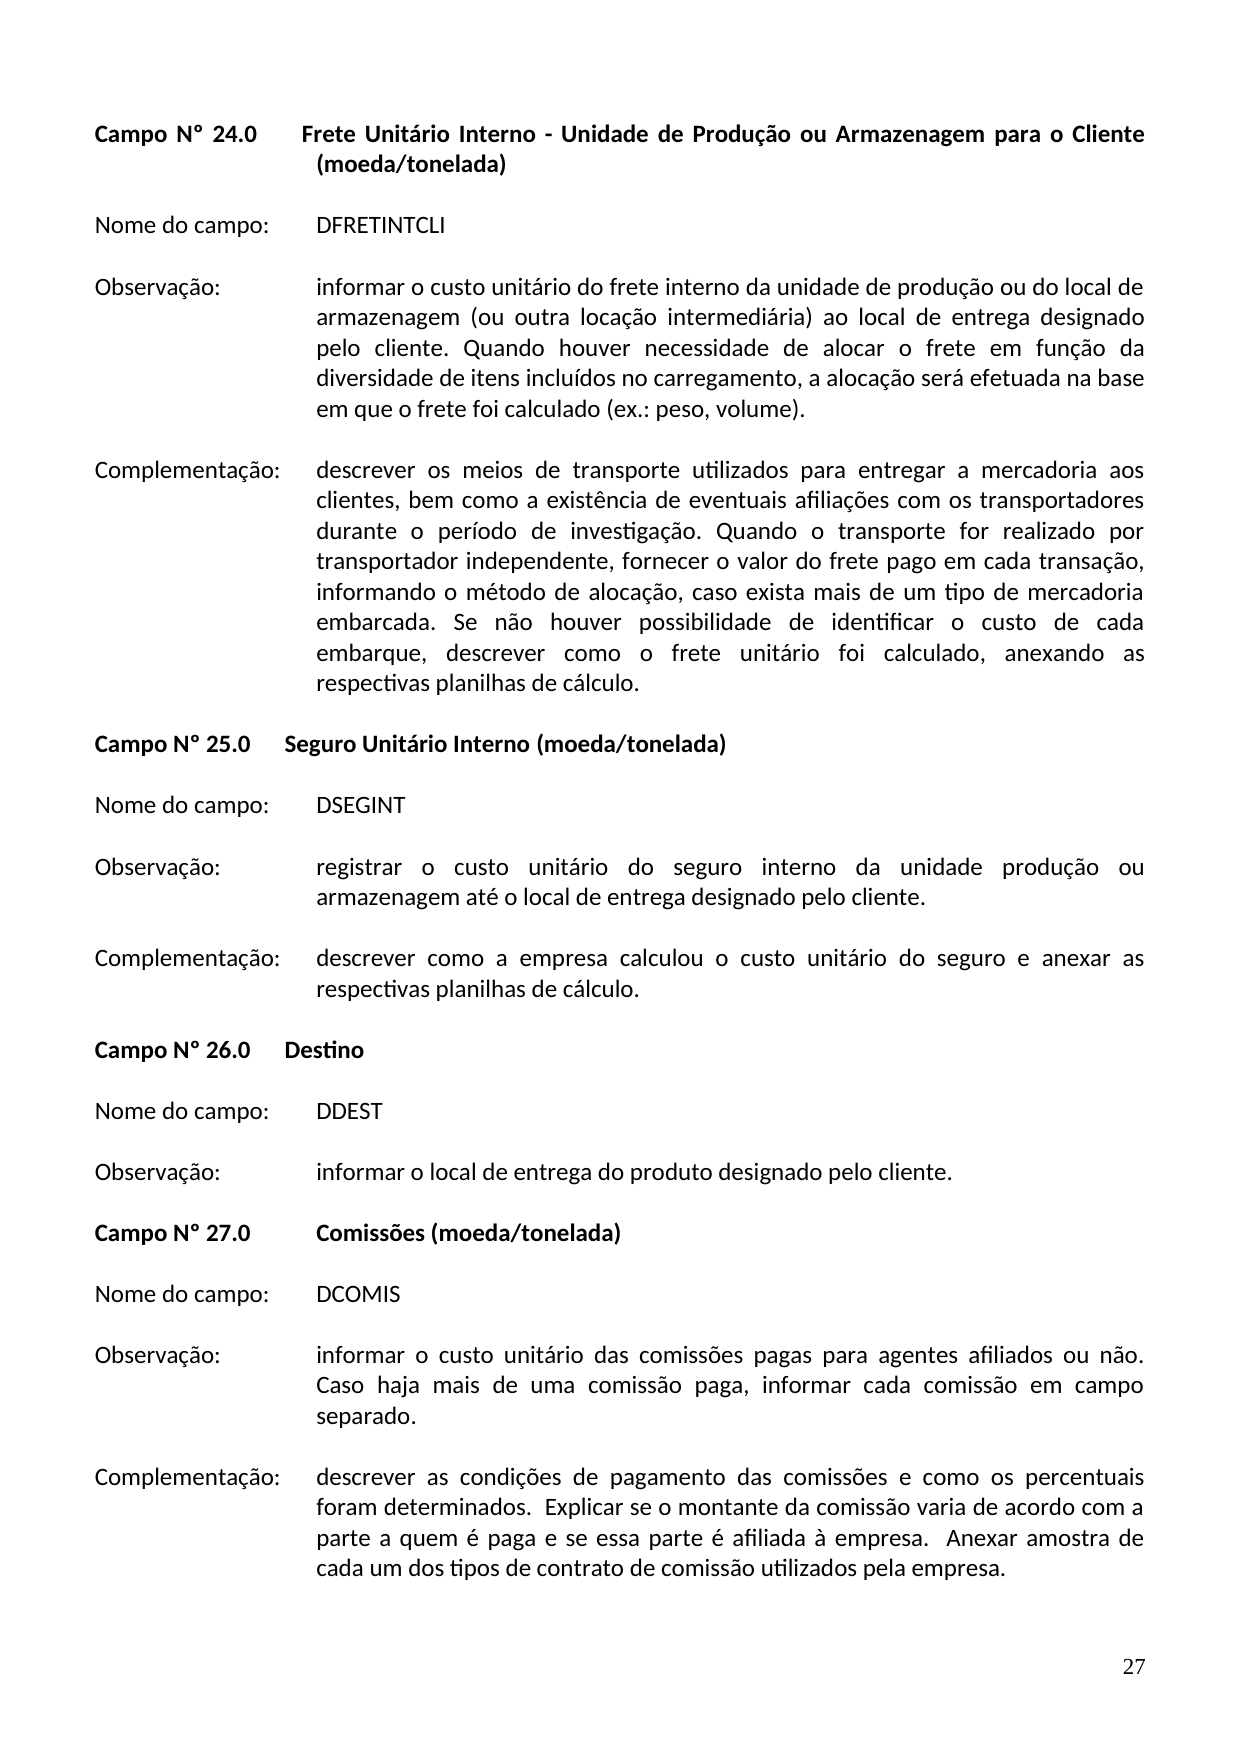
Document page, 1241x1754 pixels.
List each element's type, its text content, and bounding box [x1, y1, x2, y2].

text Observação: informar o custo unitário das comissões pagas para agentes afiliados ou não. Caso haja mais de uma comissão paga, informar cada comissão em campo separado. [94, 1339, 1146, 1431]
text Observação: informar o local de entrega do produto designado pelo cliente. [94, 1156, 1146, 1186]
text Observação: registrar o custo unitário do seguro interno da unidade produção ou armazenagem até o local de entrega designado pelo cliente. [94, 851, 1146, 912]
text Complementação: descrever como a empresa calculou o custo unitário do seguro e anexar as respectivas planilhas de cálculo. [94, 942, 1146, 1003]
text Complementação: descrever as condições de pagamento das comissões e como os percentuais foram determinados. Explicar se o montante da comissão varia de acordo com a parte a quem é paga e se essa parte é afiliada à empresa. Anexar amostra de cada um dos tipos de contrato de comissão utilizados pela empresa. [94, 1461, 1146, 1583]
text Nome do campo: DCOMIS [94, 1278, 1146, 1308]
text Complementação: descrever os meios de transporte utilizados para entregar a mercadoria aos clientes, bem como a existência de eventuais afiliações com os transportadores durante o período de investigação. Quando o transporte for realizado por transportador independente, fornecer o valor do frete pago em cada transação, informando o método de alocação, caso exista mais de um tipo de mercadoria embarcada. Se não houver possibilidade de identificar o custo de cada embarque, descrever como o frete unitário foi calculado, anexando as respectivas planilhas de cálculo. [94, 454, 1146, 698]
text Nome do campo: DSEGINT [94, 789, 1146, 820]
text Campo Nº 25.0 Seguro Unitário Interno (moeda/tonelada) [94, 728, 1146, 759]
text Campo Nº 24.0 Frete Unitário Interno - Unidade de Produção ou Armazenagem para o Cliente (moeda/tonelada) [94, 118, 1146, 179]
text Campo Nº 26.0 Destino [94, 1034, 1146, 1064]
text Nome do campo: DFRETINTCLI [94, 210, 1146, 240]
text Campo Nº 27.0 Comissões (moeda/tonelada) [94, 1217, 1146, 1247]
text Nome do campo: DDEST [94, 1095, 1146, 1125]
text Observação: informar o custo unitário do frete interno da unidade de produção ou do local de armazenagem (ou outra locação intermediária) ao local de entrega designado pelo cliente. Quando houver necessidade de alocar o frete em função da diversidade de itens incluídos no carregamento, a alocação será efetuada na base em que o frete foi calculado (ex.: peso, volume). [94, 271, 1146, 423]
